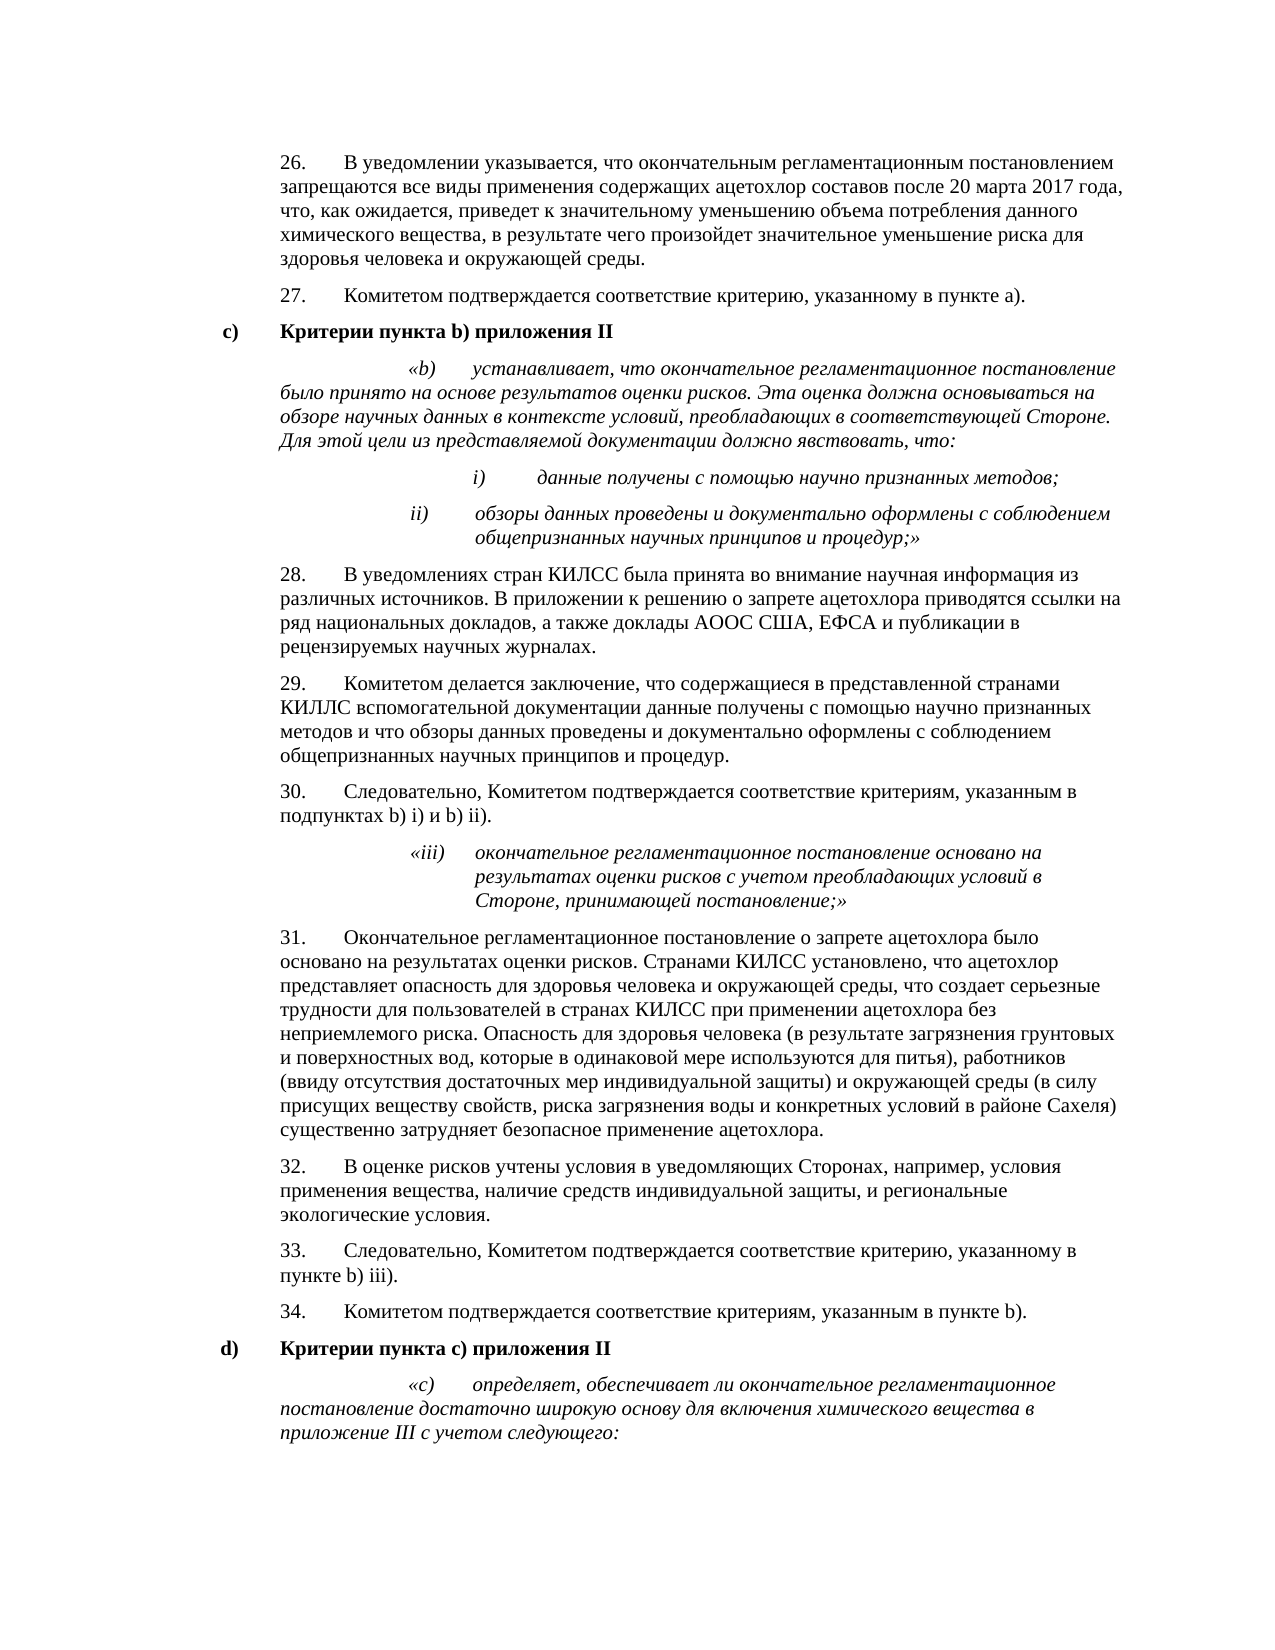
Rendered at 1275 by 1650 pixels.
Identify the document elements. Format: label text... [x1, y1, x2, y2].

text ii) обзоры данных проведены и документально оформлены с соблюдением общепризнанных научных принципов и процедур;» [410, 501, 1125, 549]
text 28. В уведомлениях стран КИЛСС была принята во внимание научная информация из различных источников. В приложении к решению о запрете ацетохлора приводятся ссылки на ряд национальных докладов, а также доклады АООС США, ЕФСА и публикации в рецензируемых научных журналах. [280, 562, 1125, 658]
text 27. Комитетом подтверждается соответствие критерию, указанному в пункте a). [280, 283, 1125, 307]
text «iii) окончательное регламентационное постановление основано на результатах оценки рисков с учетом преобладающих условий в Стороне, принимающей постановление;» [410, 840, 1125, 912]
text 26. В уведомлении указывается, что окончательным регламентационным постановлением запрещаются все виды применения содержащих ацетохлор составов после 20 марта 2017 года, что, как ожидается, приведет к значительному уменьшению объема потребления данного химического вещества, в результате чего произойдет значительное уменьшение риска для здоровья человека и окружающей среды. [280, 150, 1125, 270]
text 32. В оценке рисков учтены условия в уведомляющих Сторонах, например, условия применения вещества, наличие средств индивидуальной защиты, и региональные экологические условия. [280, 1154, 1125, 1226]
text 31. Окончательное регламентационное постановление о запрете ацетохлора было основано на результатах оценки рисков. Странами КИЛСС установлено, что ацетохлор представляет опасность для здоровья человека и окружающей среды, что создает серьезные трудности для пользователей в странах КИЛСС при применении ацетохлора без неприемлемого риска. Опасность для здоровья человека (в результате загрязнения грунтовых и поверхностных вод, которые в одинаковой мере используются для питья), работников (ввиду отсутствия достаточных мер индивидуальной защиты) и окружающей среды (в силу присущих веществу свойств, риска загрязнения воды и конкретных условий в районе Сахеля) существенно затрудняет безопасное применение ацетохлора. [280, 925, 1125, 1141]
text i) данные получены с помощью научно признанных методов; [345, 465, 1125, 489]
text 30. Следовательно, Комитетом подтверждается соответствие критериям, указанным в подпунктах b) i) и b) ii). [280, 779, 1125, 827]
text d) Критерии пункта c) приложения II [150, 1336, 1095, 1360]
text «b) устанавливает, что окончательное регламентационное постановление было принято на основе результатов оценки рисков. Эта оценка должна основываться на обзоре научных данных в контексте условий, преобладающих в соответствующей Стороне. Для этой цели из представляемой документации должно явствовать, что: [280, 356, 1125, 452]
text c) Критерии пункта b) приложения II [150, 319, 1095, 343]
text 33. Следовательно, Комитетом подтверждается соответствие критерию, указанному в пункте b) iii). [280, 1238, 1125, 1287]
text «c) определяет, обеспечивает ли окончательное регламентационное постановление достаточно широкую основу для включения химического вещества в приложение III с учетом следующего: [280, 1372, 1125, 1444]
text 34. Комитетом подтверждается соответствие критериям, указанным в пункте b). [280, 1299, 1125, 1323]
text 29. Комитетом делается заключение, что содержащиеся в представленной странами КИЛЛС вспомогательной документации данные получены с помощью научно признанных методов и что обзоры данных проведены и документально оформлены с соблюдением общепризнанных научных принципов и процедур. [280, 671, 1125, 767]
